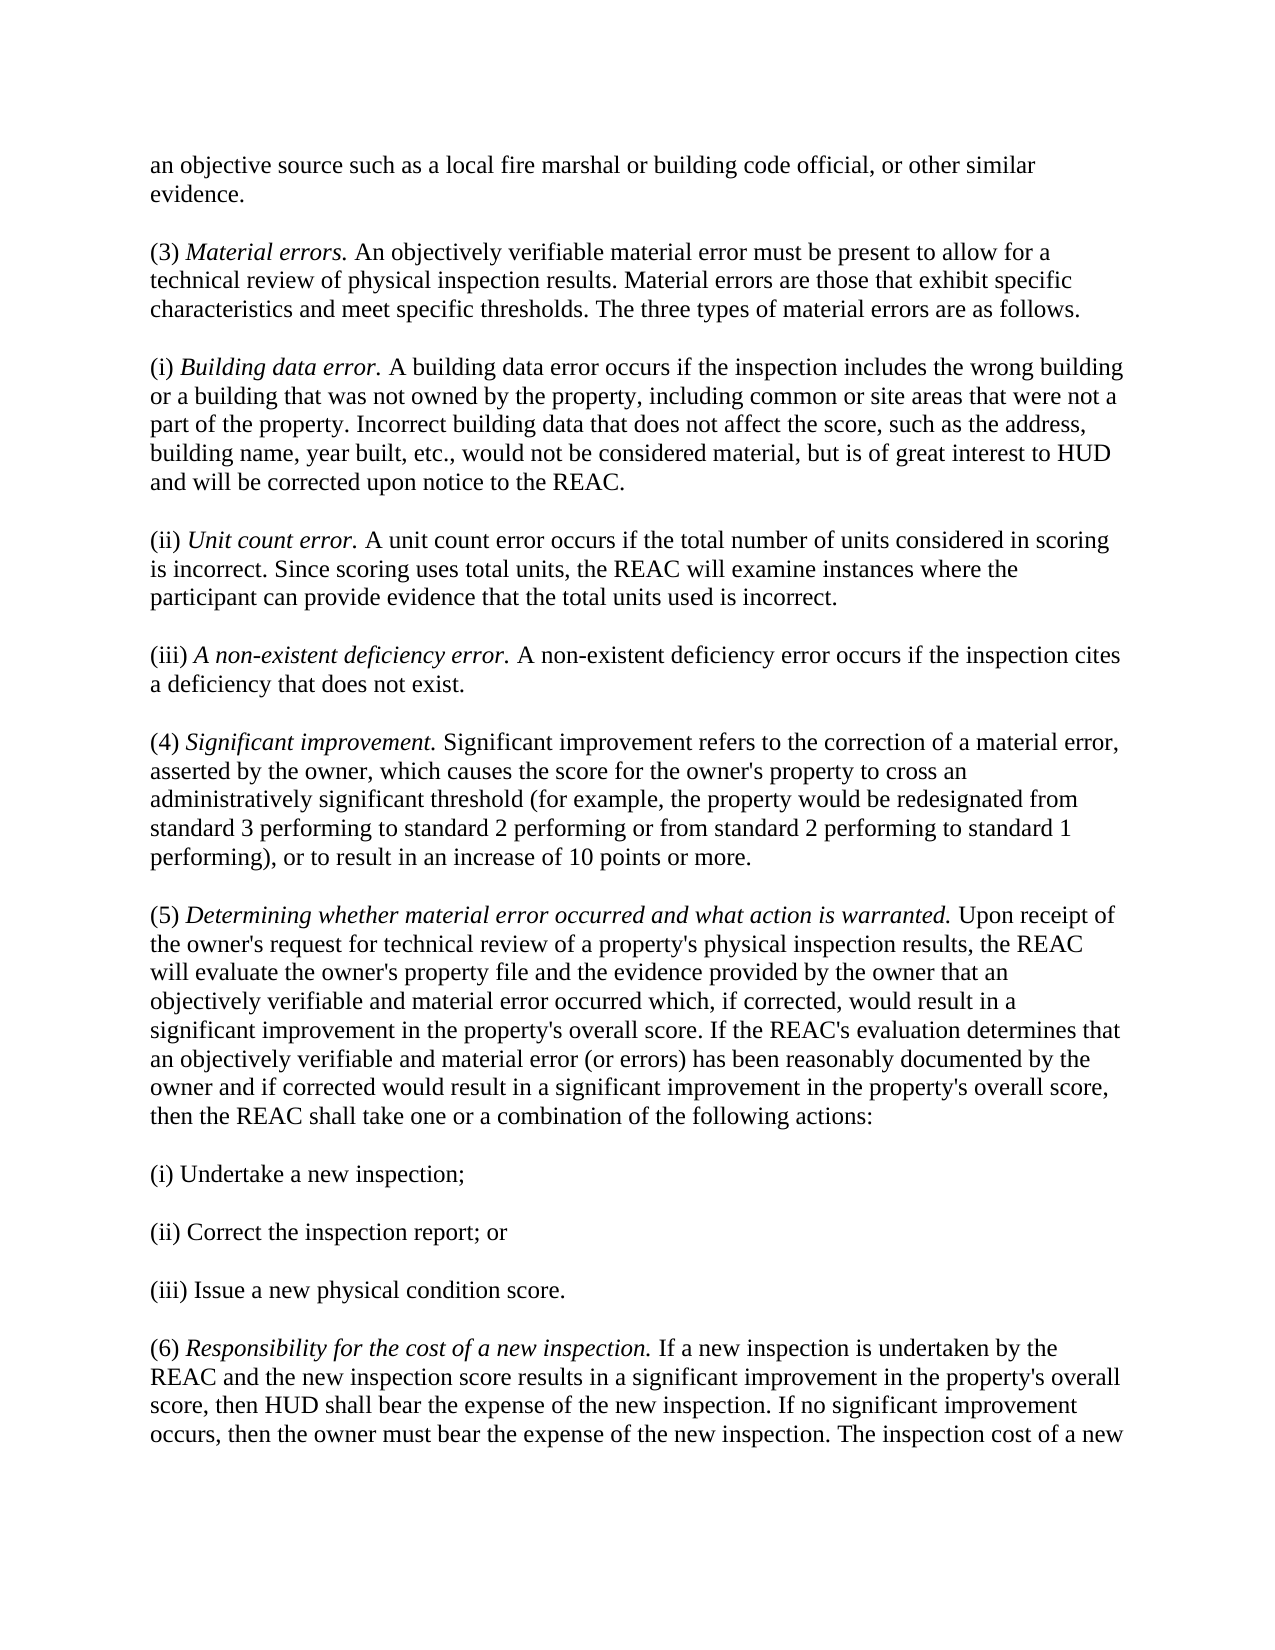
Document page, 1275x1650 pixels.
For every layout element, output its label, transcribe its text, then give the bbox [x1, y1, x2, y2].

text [150, 1333, 1125, 1448]
text (ii) Unit count error. A unit count error occurs if the total number of units considered in scoring is incorrect. Since scoring uses total units, the REAC will examine instances where the participant can provide evidence that the total units used is incorrect. [150, 525, 1125, 611]
text (iii) A non-existent deficiency error. A non-existent deficiency error occurs if the inspection cites a deficiency that does not exist. [150, 640, 1125, 698]
text (i) Building data error. A building data error occurs if the inspection includes the wrong building or a building that was not owned by the property, including common or site areas that were not a part of the property. Incorrect building data that does not affect the score, such as the address, building name, year built, etc., would not be considered material, but is of great interest to HUD and will be corrected upon notice to the REAC. [150, 352, 1125, 496]
text (i) Undertake a new inspection; [150, 1159, 1125, 1188]
text (ii) Correct the inspection report; or [150, 1217, 1125, 1246]
text (4) Significant improvement. Significant improvement refers to the correction of a material error, asserted by the owner, which causes the score for the owner's property to cross an administratively significant threshold (for example, the property would be redesignated from standard 3 performing to standard 2 performing or from standard 2 performing to standard 1 performing), or to result in an increase of 10 points or more. [150, 727, 1125, 871]
text (3) Material errors. An objectively verifiable material error must be present to allow for a technical review of physical inspection results. Material errors are those that exhibit specific characteristics and meet specific thresholds. The three types of material errors are as follows. [150, 237, 1125, 323]
text (5) Determining whether material error occurred and what action is warranted. Upon receipt of the owner's request for technical review of a property's physical inspection results, the REAC will evaluate the owner's property file and the evidence provided by the owner that an objectively verifiable and material error occurred which, if corrected, would result in a significant improvement in the property's overall score. If the REAC's evaluation determines that an objectively verifiable and material error (or errors) has been reasonably documented by the owner and if corrected would result in a significant improvement in the property's overall score, then the REAC shall take one or a combination of the following actions: [150, 900, 1125, 1130]
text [150, 150, 1125, 207]
text (iii) Issue a new physical condition score. [150, 1275, 1125, 1304]
